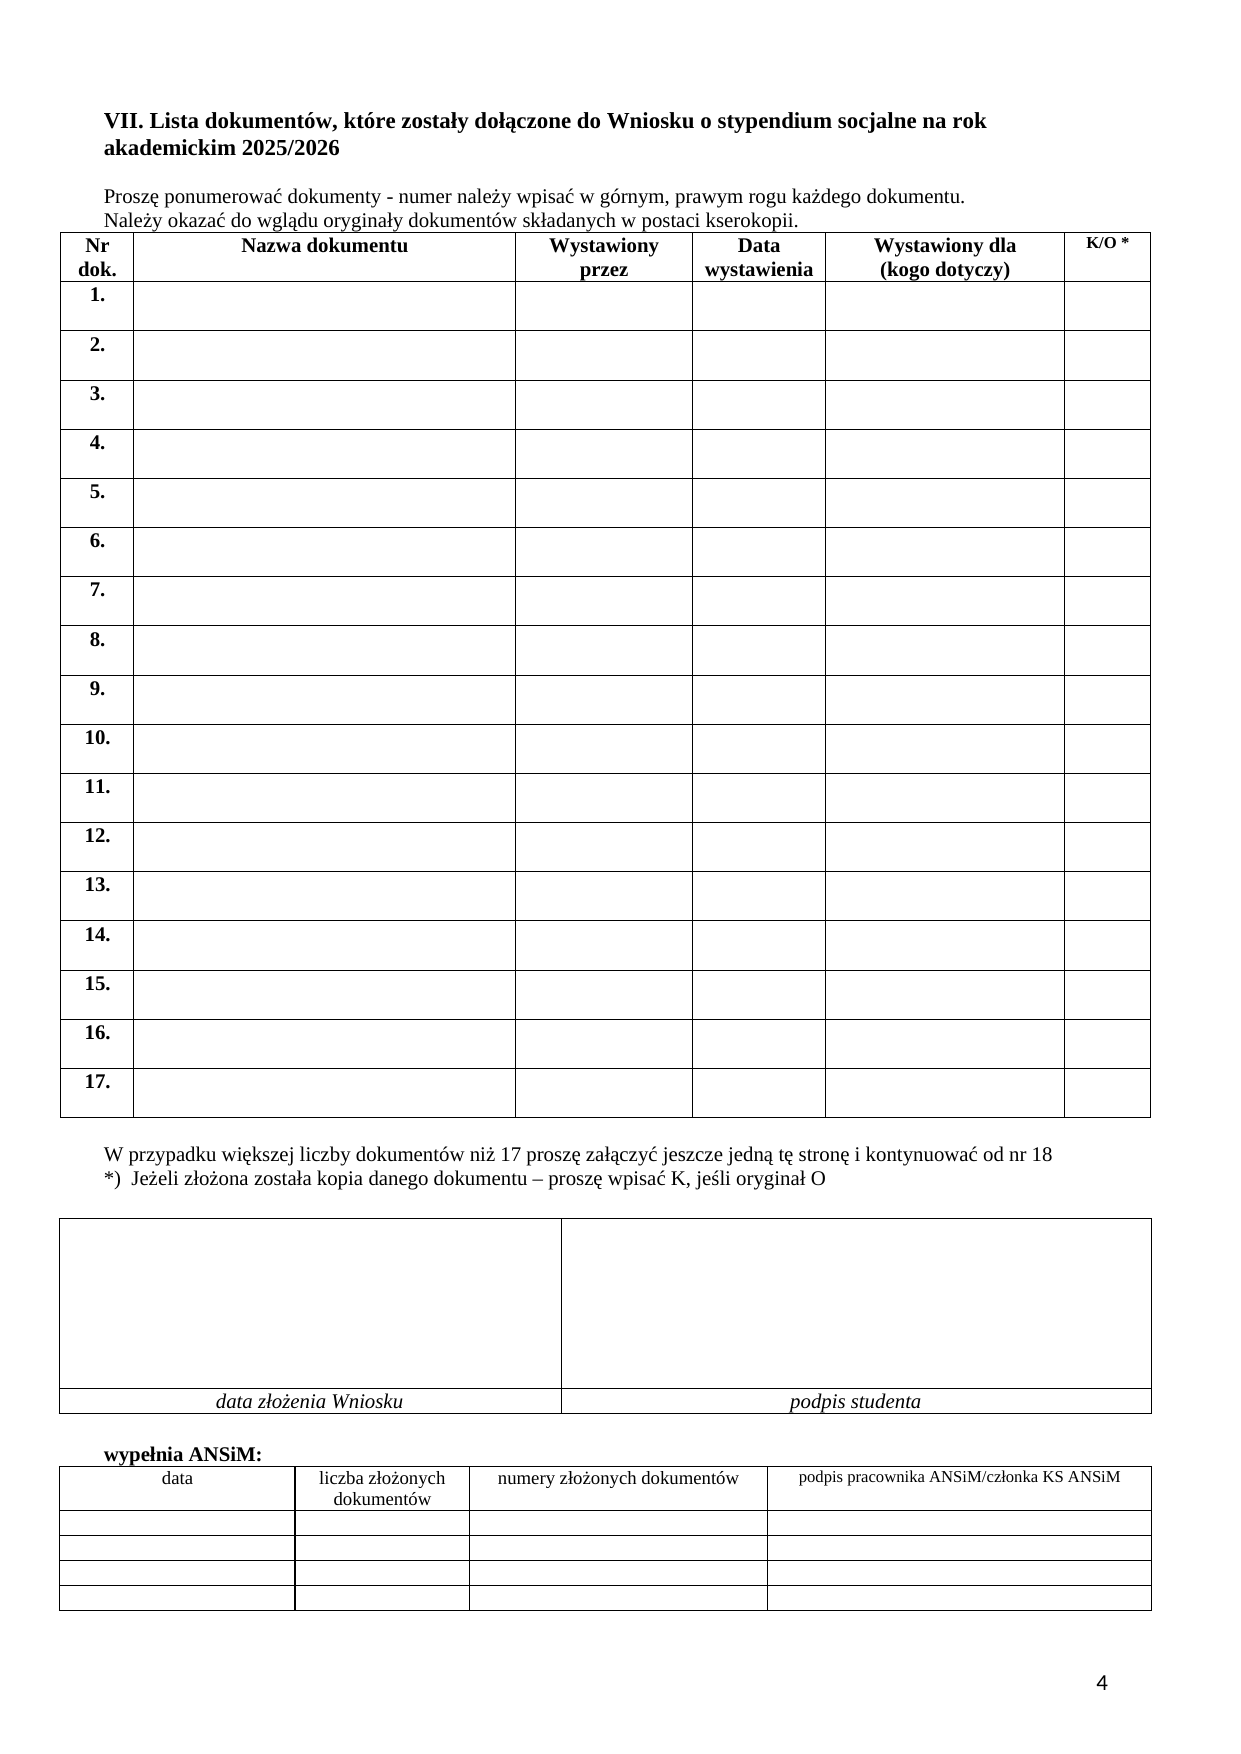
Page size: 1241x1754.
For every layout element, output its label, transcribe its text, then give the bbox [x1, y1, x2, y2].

table_header data [60, 1467, 294, 1510]
table_cell [516, 577, 692, 625]
table_cell [693, 676, 825, 724]
table_cell [1065, 331, 1150, 379]
table_cell [1065, 872, 1150, 920]
table_cell 4. [61, 430, 133, 478]
table_header Nazwa dokumentu [134, 233, 515, 281]
table_cell [768, 1536, 1151, 1560]
table_header numery złożonych dokumentów [470, 1467, 767, 1510]
table_cell [1065, 626, 1150, 674]
table_cell [134, 479, 515, 527]
table_header K/O * [1065, 233, 1150, 281]
table_cell [134, 577, 515, 625]
table_cell [516, 872, 692, 920]
table_cell [693, 774, 825, 822]
table_cell [516, 331, 692, 379]
table_cell [60, 1511, 294, 1535]
table_cell [60, 1561, 294, 1585]
table_cell [134, 626, 515, 674]
table_cell 6. [61, 528, 133, 576]
table_cell [1065, 725, 1150, 773]
table_cell [693, 921, 825, 969]
table_cell [134, 676, 515, 724]
table_header podpis pracownika ANSiM/członka KS ANSiM [768, 1467, 1151, 1510]
table_cell [826, 1069, 1064, 1117]
table_header Wystawiony przez [516, 233, 692, 281]
table_cell [693, 725, 825, 773]
text wypełnia ANSiM: [103, 1442, 1107, 1466]
table_cell [516, 774, 692, 822]
table_cell [134, 971, 515, 1019]
table_cell [826, 381, 1064, 429]
table_cell 2. [61, 331, 133, 379]
table_cell [296, 1511, 469, 1535]
table_cell [693, 282, 825, 330]
table_cell [470, 1586, 767, 1610]
table_cell data złożenia Wniosku [60, 1389, 561, 1413]
table_cell [693, 872, 825, 920]
text W przypadku większej liczby dokumentów niż 17 proszę załączyć jeszcze jedną tę stronę i kontynuować od nr 18 [103, 1142, 1107, 1166]
table_cell [60, 1586, 294, 1610]
table_cell 1. [61, 282, 133, 330]
table_cell [1065, 676, 1150, 724]
table_cell 13. [61, 872, 133, 920]
table_cell [826, 626, 1064, 674]
table_cell [693, 823, 825, 871]
table_cell 11. [61, 774, 133, 822]
table_cell [693, 577, 825, 625]
table_cell [826, 528, 1064, 576]
table_cell [768, 1561, 1151, 1585]
table_cell [296, 1561, 469, 1585]
table_cell [1065, 971, 1150, 1019]
table_cell [826, 282, 1064, 330]
table_cell [826, 774, 1064, 822]
table_cell [826, 430, 1064, 478]
table_cell [1065, 528, 1150, 576]
table_cell 14. [61, 921, 133, 969]
table_cell [1065, 381, 1150, 429]
table_cell 8. [61, 626, 133, 674]
table_cell [470, 1561, 767, 1585]
table_cell [516, 528, 692, 576]
table_cell [516, 1069, 692, 1117]
table_cell [134, 282, 515, 330]
table_cell [470, 1536, 767, 1560]
table_cell [826, 971, 1064, 1019]
table_cell [60, 1536, 294, 1560]
table_cell [516, 823, 692, 871]
table_cell [693, 479, 825, 527]
table_cell [1065, 921, 1150, 969]
table_cell 15. [61, 971, 133, 1019]
text Należy okazać do wglądu oryginały dokumentów składanych w postaci kserokopii. [103, 208, 1107, 232]
table_cell [1065, 1069, 1150, 1117]
table_cell [826, 676, 1064, 724]
table_cell [768, 1586, 1151, 1610]
table_cell [1065, 1020, 1150, 1068]
table_header Wystawiony dla (kogo dotyczy) [826, 233, 1064, 281]
table_header Data wystawienia [693, 233, 825, 281]
table_cell [768, 1511, 1151, 1535]
table_cell [826, 921, 1064, 969]
table_cell [134, 1020, 515, 1068]
table_cell 12. [61, 823, 133, 871]
table_cell [516, 479, 692, 527]
table_cell [296, 1586, 469, 1610]
table_cell 17. [61, 1069, 133, 1117]
table_cell 9. [61, 676, 133, 724]
table_cell [134, 381, 515, 429]
table_cell 7. [61, 577, 133, 625]
table_cell [134, 1069, 515, 1117]
table_cell [1065, 774, 1150, 822]
table_cell [826, 479, 1064, 527]
table_cell [134, 725, 515, 773]
text VII. Lista dokumentów, które zostały dołączone do Wniosku o stypendium socjalne na rok akademickim 2025/2026 [103, 107, 1107, 160]
table_cell [516, 430, 692, 478]
table_cell [826, 577, 1064, 625]
table_cell [516, 676, 692, 724]
table_cell [693, 626, 825, 674]
table_cell [1065, 577, 1150, 625]
text *) Jeżeli złożona została kopia danego dokumentu – proszę wpisać K, jeśli oryginał O [103, 1166, 1107, 1190]
table_header liczba złożonych dokumentów [296, 1467, 469, 1510]
table_cell [1065, 823, 1150, 871]
table_cell [470, 1511, 767, 1535]
table_cell [693, 381, 825, 429]
table_cell [516, 921, 692, 969]
table_cell [134, 331, 515, 379]
table_cell [1065, 282, 1150, 330]
table_header [60, 1219, 561, 1387]
table_cell [826, 331, 1064, 379]
table_cell [826, 725, 1064, 773]
table_cell [693, 1069, 825, 1117]
table_header Nr dok. [61, 233, 133, 281]
table_cell 3. [61, 381, 133, 429]
table_cell [516, 971, 692, 1019]
table_cell [516, 725, 692, 773]
table_cell 10. [61, 725, 133, 773]
table_cell [1065, 479, 1150, 527]
table_header [562, 1219, 1151, 1387]
table_cell [296, 1536, 469, 1560]
table_cell [1065, 430, 1150, 478]
table_cell [693, 528, 825, 576]
table_cell [134, 823, 515, 871]
table_cell 5. [61, 479, 133, 527]
table_cell [134, 430, 515, 478]
table_cell podpis studenta [562, 1389, 1151, 1413]
text Proszę ponumerować dokumenty - numer należy wpisać w górnym, prawym rogu każdego dokumentu. [103, 184, 1107, 208]
table_cell [516, 282, 692, 330]
table_cell 16. [61, 1020, 133, 1068]
table_cell [516, 381, 692, 429]
table_cell [134, 872, 515, 920]
table_cell [693, 1020, 825, 1068]
table_cell [516, 626, 692, 674]
table_cell [693, 331, 825, 379]
table_cell [516, 1020, 692, 1068]
table_cell [693, 430, 825, 478]
table_cell [826, 823, 1064, 871]
table_cell [134, 921, 515, 969]
table_cell [826, 1020, 1064, 1068]
table_cell [134, 528, 515, 576]
table_cell [134, 774, 515, 822]
table_cell [826, 872, 1064, 920]
table_cell [693, 971, 825, 1019]
